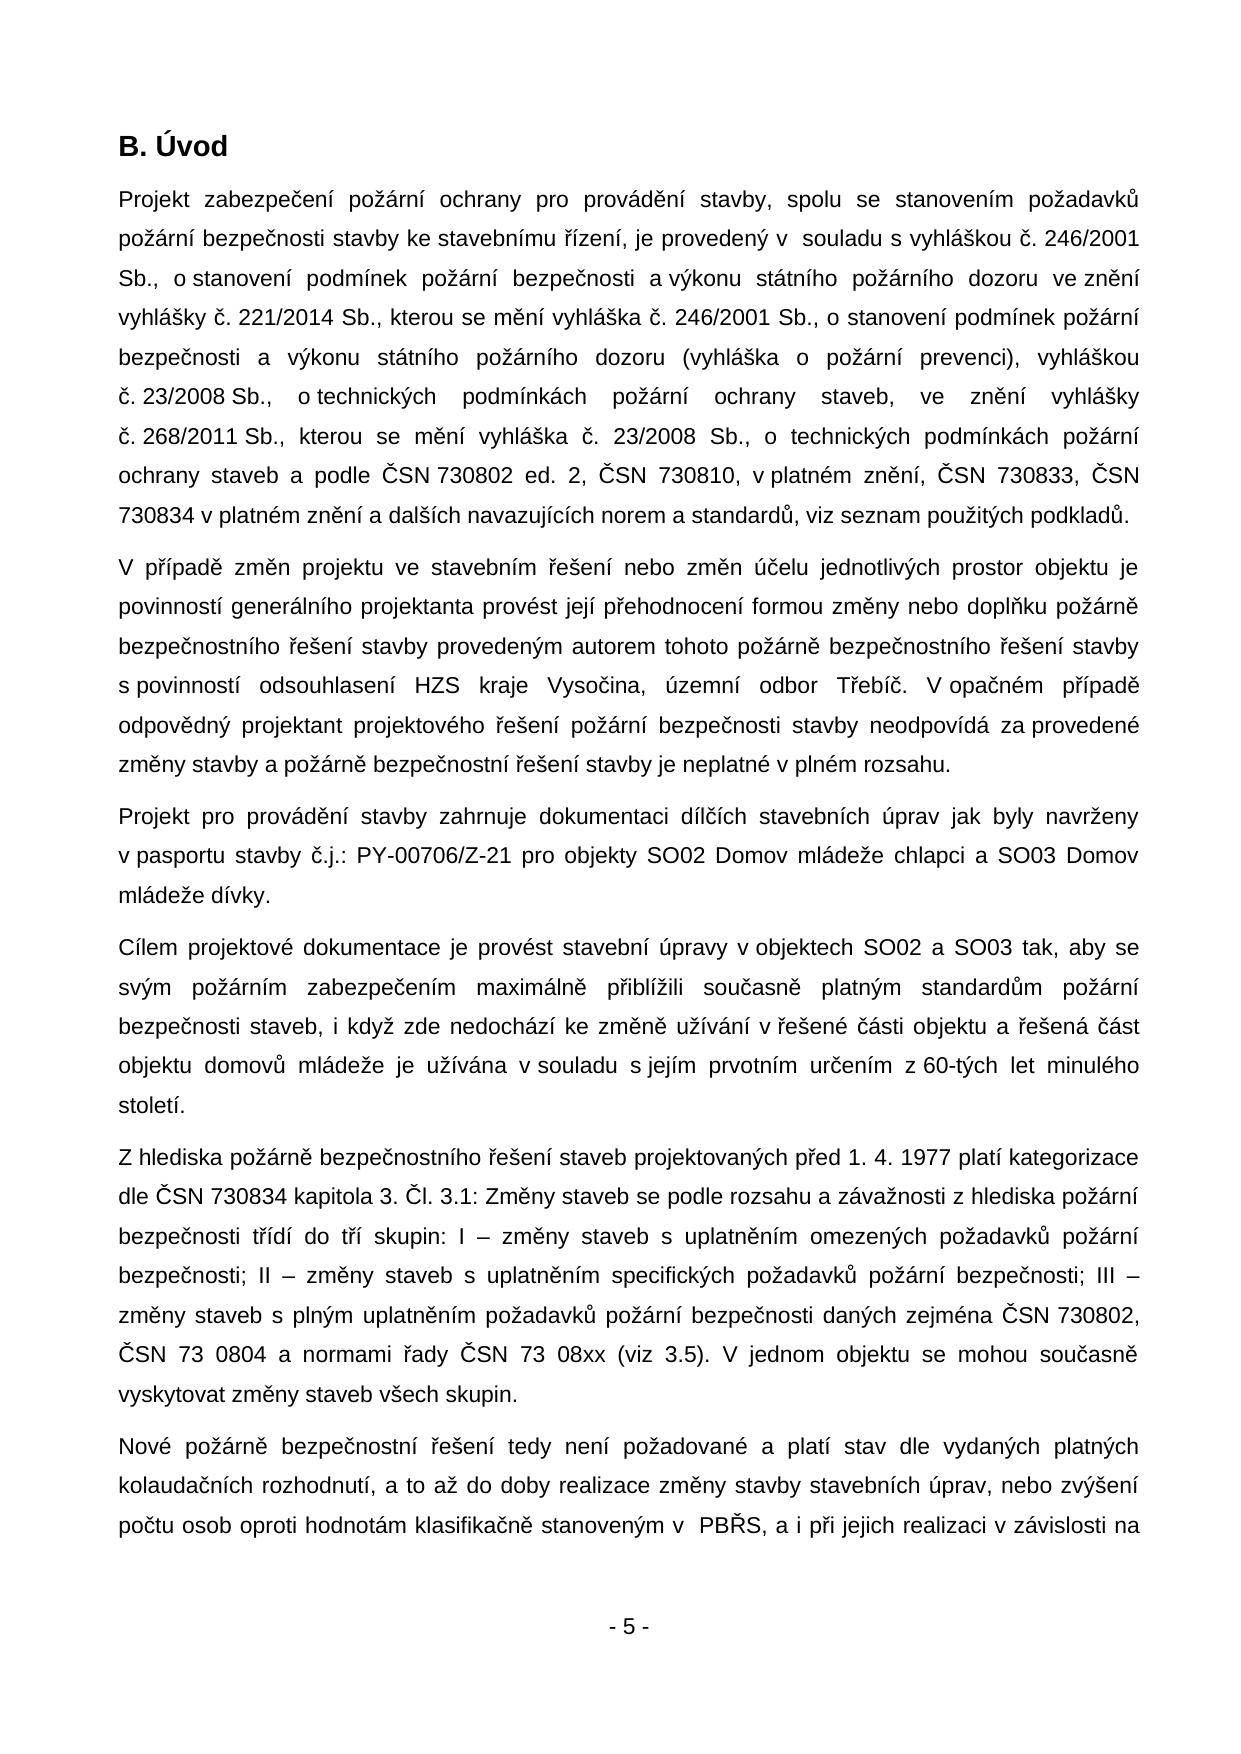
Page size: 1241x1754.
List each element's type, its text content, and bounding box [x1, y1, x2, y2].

text V případě změn projektu ve stavebním řešení nebo změn účelu jednotlivých prostor objektu je povinností generálního projektanta provést její přehodnocení formou změny nebo doplňku požárně bezpečnostního řešení stavby provedeným autorem tohoto požárně bezpečnostního řešení stavby s povinností odsouhlasení HZS kraje Vysočina, územní odbor Třebíč. V opačném případě odpovědný projektant projektového řešení požární bezpečnosti stavby neodpovídá za provedené změny stavby a požárně bezpečnostní řešení stavby je neplatné v plném rozsahu. [118, 554, 1140, 777]
text Projekt pro provádění stavby zahrnuje dokumentaci dílčích stavebních úprav jak byly navrženy v pasportu stavby č.j.: PY-00706/Z-21 pro objekty SO02 Domov mládeže chlapci a SO03 Domov mládeže dívky. [118, 803, 1140, 908]
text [118, 1433, 1140, 1538]
text Z hlediska požárně bezpečnostního řešení staveb projektovaných před 1. 4. 1977 platí kategorizace dle ČSN 730834 kapitola 3. Čl. 3.1: Změny staveb se podle rozsahu a závažnosti z hlediska požární bezpečnosti třídí do tří skupin: I – změny staveb s uplatněním omezených požadavků požární bezpečnosti; II – změny staveb s uplatněním specifických požadavků požární bezpečnosti; III – změny staveb s plným uplatněním požadavků požární bezpečnosti daných zejména ČSN 730802, ČSN 73 0804 a normami řady ČSN 73 08xx (viz 3.5). V jednom objektu se mohou současně vyskytovat změny staveb všech skupin. [118, 1144, 1140, 1407]
text Cílem projektové dokumentace je provést stavební úpravy v objektech SO02 a SO03 tak, aby se svým požárním zabezpečením maximálně přiblížili současně platným standardům požární bezpečnosti staveb, i když zde nedochází ke změně užívání v řešené části objektu a řešená část objektu domovů mládeže je užívána v souladu s jejím prvotním určením z 60-tých let minulého století. [118, 934, 1140, 1118]
subtitle Úvod [118, 129, 1140, 163]
text Projekt zabezpečení požární ochrany pro provádění stavby, spolu se stanovením požadavků požární bezpečnosti stavby ke stavebnímu řízení, je provedený v souladu s vyhláškou č. 246/2001 Sb., o stanovení podmínek požární bezpečnosti a výkonu státního požárního dozoru ve znění vyhlášky č. 221/2014 Sb., kterou se mění vyhláška č. 246/2001 Sb., o stanovení podmínek požární bezpečnosti a výkonu státního požárního dozoru (vyhláška o požární prevenci), vyhláškou č. 23/2008 Sb., o technických podmínkách požární ochrany staveb, ve znění vyhlášky č. 268/2011 Sb., kterou se mění vyhláška č. 23/2008 Sb., o technických podmínkách požární ochrany staveb a podle ČSN 730802 ed. 2, ČSN 730810, v platném znění, ČSN 730833, ČSN 730834 v platném znění a dalších navazujících norem a standardů, viz seznam použitých podkladů. [118, 186, 1140, 528]
